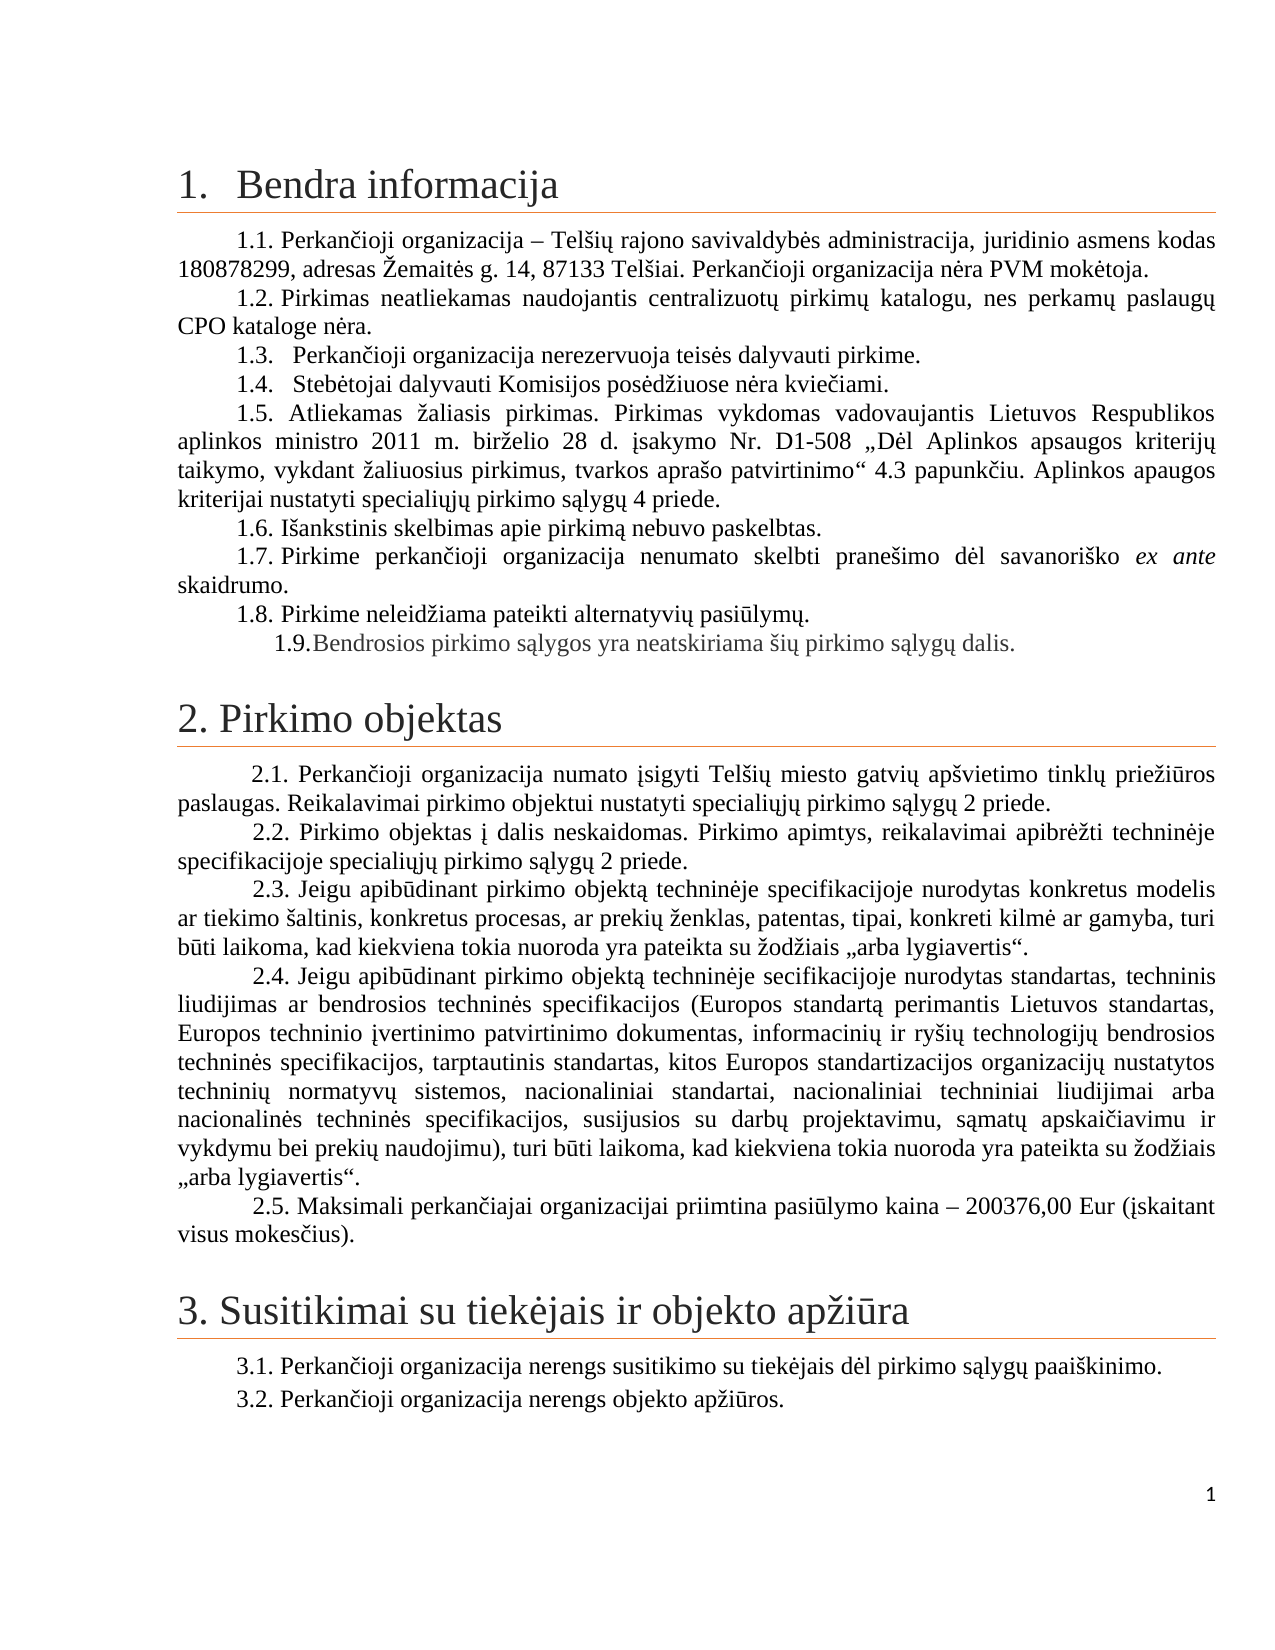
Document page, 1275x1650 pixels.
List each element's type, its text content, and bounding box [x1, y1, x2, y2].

list Išankstinis skelbimas apie pirkimą nebuvo paskelbtas. [177, 513, 1216, 541]
list 3.1. Perkančioji organizacija nerengs susitikimo su tiekėjais dėl pirkimo sąlygų paaiškinimo. [177, 1351, 1216, 1380]
subtitle Bendra informacija [177, 159, 1216, 212]
text 2.1. Perkančioji organizacija numato įsigyti Telšių miesto gatvių apšvietimo tinklų priežiūros paslaugas. Reikalavimai pirkimo objektui nustatyti specialiųjų pirkimo sąlygų 2 priede. [177, 759, 1216, 817]
subtitle 2. Pirkimo objektas [177, 694, 1216, 746]
list Perkančioji organizacija – Telšių rajono savivaldybės administracija, juridinio asmens kodas 180878299, adresas Žemaitės g. 14, 87133 Telšiai. Perkančioji organizacija nėra PVM mokėtoja. [177, 225, 1216, 283]
list Pirkime perkančioji organizacija nenumato skelbti pranešimo dėl savanoriško ex ante skaidrumo. [177, 541, 1216, 599]
list Bendrosios pirkimo sąlygos yra neatskiriama šių pirkimo sąlygų dalis. [252, 628, 1216, 656]
text 2.5. Maksimali perkančiajai organizacijai priimtina pasiūlymo kaina – 200376,00 Eur (įskaitant visus mokesčius). [177, 1191, 1216, 1248]
list Pirkimas neatliekamas naudojantis centralizuotų pirkimų katalogu, nes perkamų paslaugų CPO kataloge nėra. [177, 283, 1216, 340]
list 3.2. Perkančioji organizacija nerengs objekto apžiūros. [177, 1384, 1216, 1413]
list 1.5. Atliekamas žaliasis pirkimas. Pirkimas vykdomas vadovaujantis Lietuvos Respublikos aplinkos ministro 2011 m. birželio 28 d. įsakymo Nr. D1-508 „Dėl Aplinkos apsaugos kriterijų taikymo, vykdant žaliuosius pirkimus, tvarkos aprašo patvirtinimo“ 4.3 papunkčiu. Aplinkos apaugos kriterijai nustatyti specialiųjų pirkimo sąlygų 4 priede. [177, 398, 1216, 513]
subtitle 3. Susitikimai su tiekėjais ir objekto apžiūra [177, 1286, 1216, 1338]
list 1.4. Stebėtojai dalyvauti Komisijos posėdžiuose nėra kviečiami. [177, 369, 1216, 398]
list Pirkime neleidžiama pateikti alternatyvių pasiūlymų. [177, 599, 1216, 628]
text 1.3. Perkančioji organizacija nerezervuoja teisės dalyvauti pirkime. [177, 340, 1216, 369]
text 2.4. Jeigu apibūdinant pirkimo objektą techninėje secifikacijoje nurodytas standartas, techninis liudijimas ar bendrosios techninės specifikacijos (Europos standartą perimantis Lietuvos standartas, Europos techninio įvertinimo patvirtinimo dokumentas, informacinių ir ryšių technologijų bendrosios techninės specifikacijos, tarptautinis standartas, kitos Europos standartizacijos organizacijų nustatytos techninių normatyvų sistemos, nacionaliniai standartai, nacionaliniai techniniai liudijimai arba nacionalinės techninės specifikacijos, susijusios su darbų projektavimu, sąmatų apskaičiavimu ir vykdymu bei prekių naudojimu), turi būti laikoma, kad kiekviena tokia nuoroda yra pateikta su žodžiais „arba lygiavertis“. [177, 961, 1216, 1191]
text 2.3. Jeigu apibūdinant pirkimo objektą techninėje specifikacijoje nurodytas konkretus modelis ar tiekimo šaltinis, konkretus procesas, ar prekių ženklas, patentas, tipai, konkreti kilmė ar gamyba, turi būti laikoma, kad kiekviena tokia nuoroda yra pateikta su žodžiais „arba lygiavertis“. [177, 874, 1216, 961]
text 2.2. Pirkimo objektas į dalis neskaidomas. Pirkimo apimtys, reikalavimai apibrėžti techninėje specifikacijoje specialiųjų pirkimo sąlygų 2 priede. [177, 817, 1216, 874]
